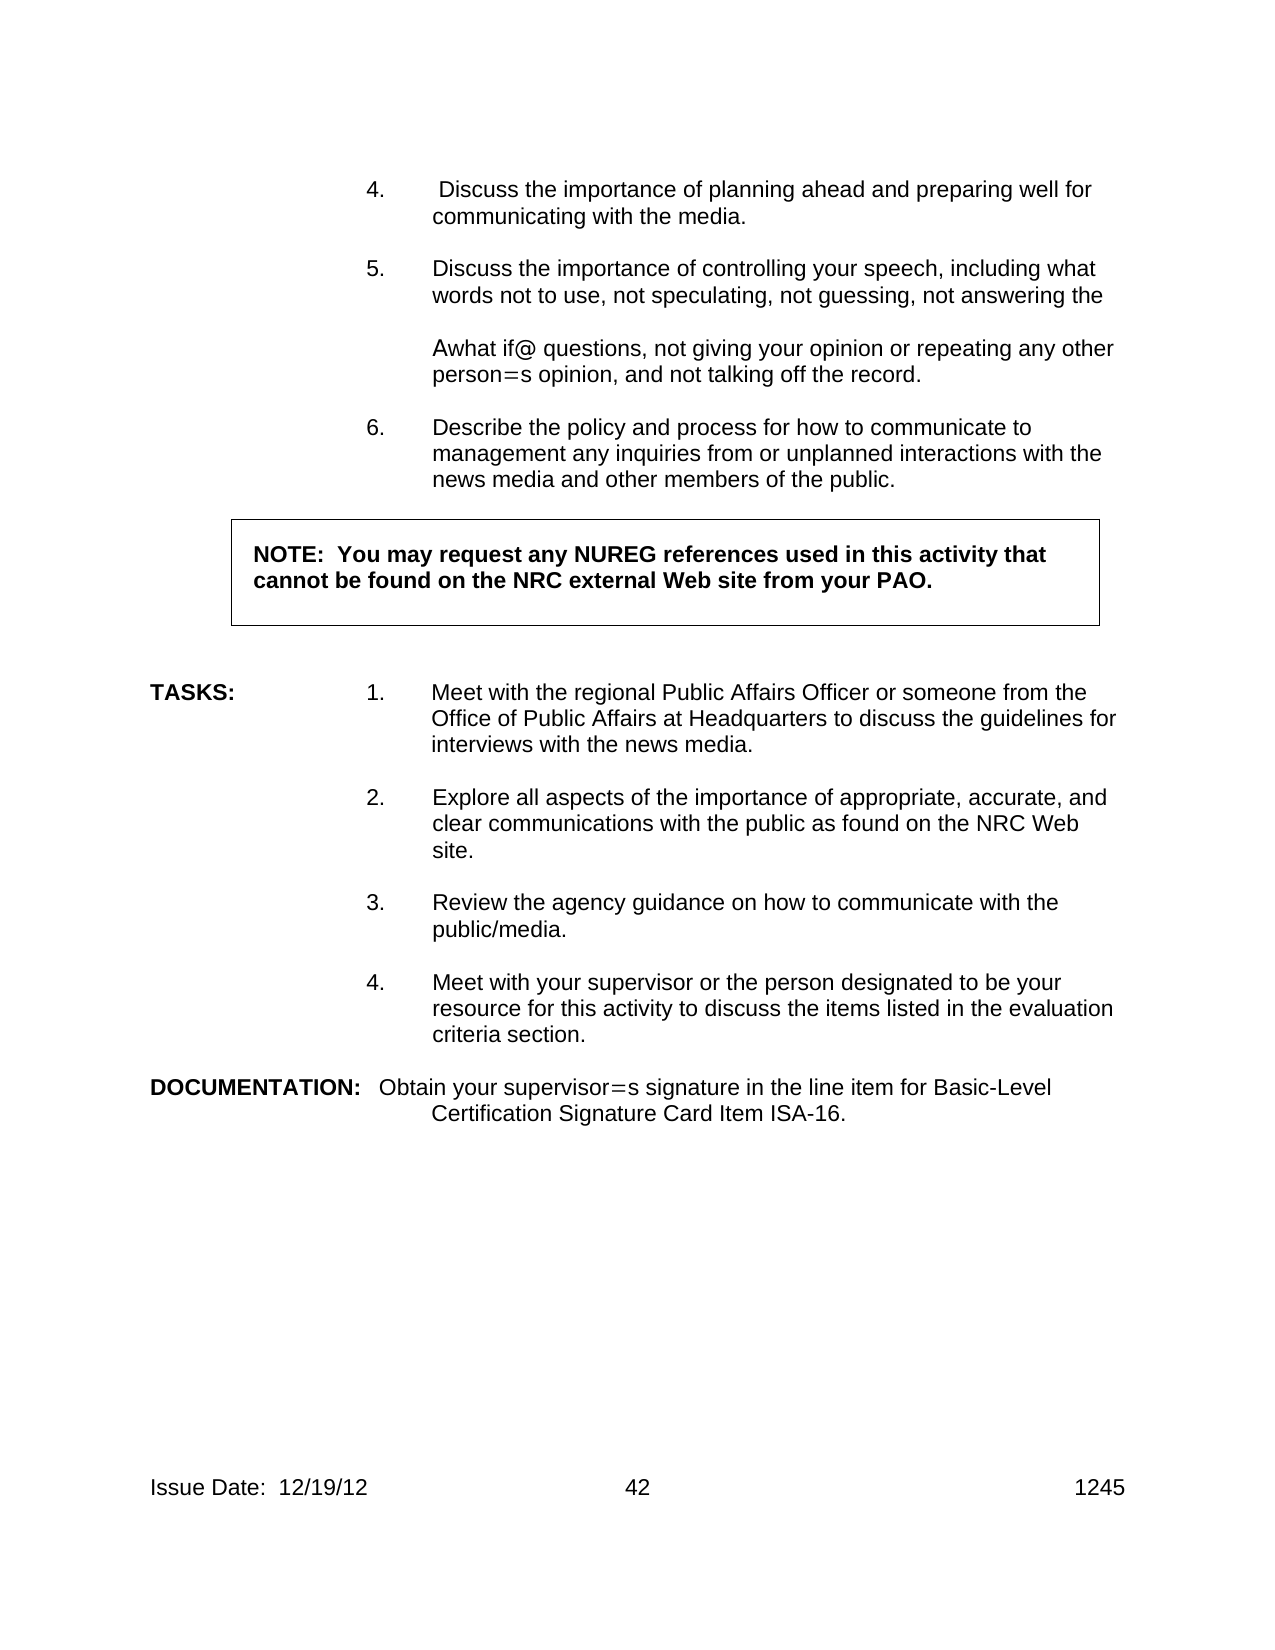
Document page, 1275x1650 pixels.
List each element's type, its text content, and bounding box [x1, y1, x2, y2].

list Explore all aspects of the importance of appropriate, accurate, and clear communications with the public as found on the NRC Web site. [366, 784, 1125, 863]
text TASKS: 1. Meet with the regional Public Affairs Officer or someone from the Office of Public Affairs at Headquarters to discuss the guidelines for interviews with the news media. [150, 678, 1125, 758]
list Describe the policy and process for how to communicate to management any inquiries from or unplanned interactions with the news media and other members of the public. [366, 413, 1125, 493]
text NOTE: You may request any NUREG references used in this activity that cannot be found on the NRC external Web site from your PAO. [232, 520, 1099, 625]
text DOCUMENTATION: Obtain your supervisors signature in the line item for Basic-Level Certification Signature Card Item ISA-16. [150, 1074, 1125, 1127]
list Review the agency guidance on how to communicate with the public/media. [366, 889, 1125, 942]
list Discuss the importance of planning ahead and preparing well for communicating with the media. [366, 176, 1125, 229]
list Discuss the importance of controlling your speech, including what words not to use, not speculating, not guessing, not answering the [366, 255, 1125, 308]
list Meet with your supervisor or the person designated to be your resource for this activity to discuss the items listed in the evaluation criteria section. [366, 968, 1125, 1047]
text what if questions, not giving your opinion or repeating any other persons opinion, and not talking off the record. [432, 334, 1125, 387]
